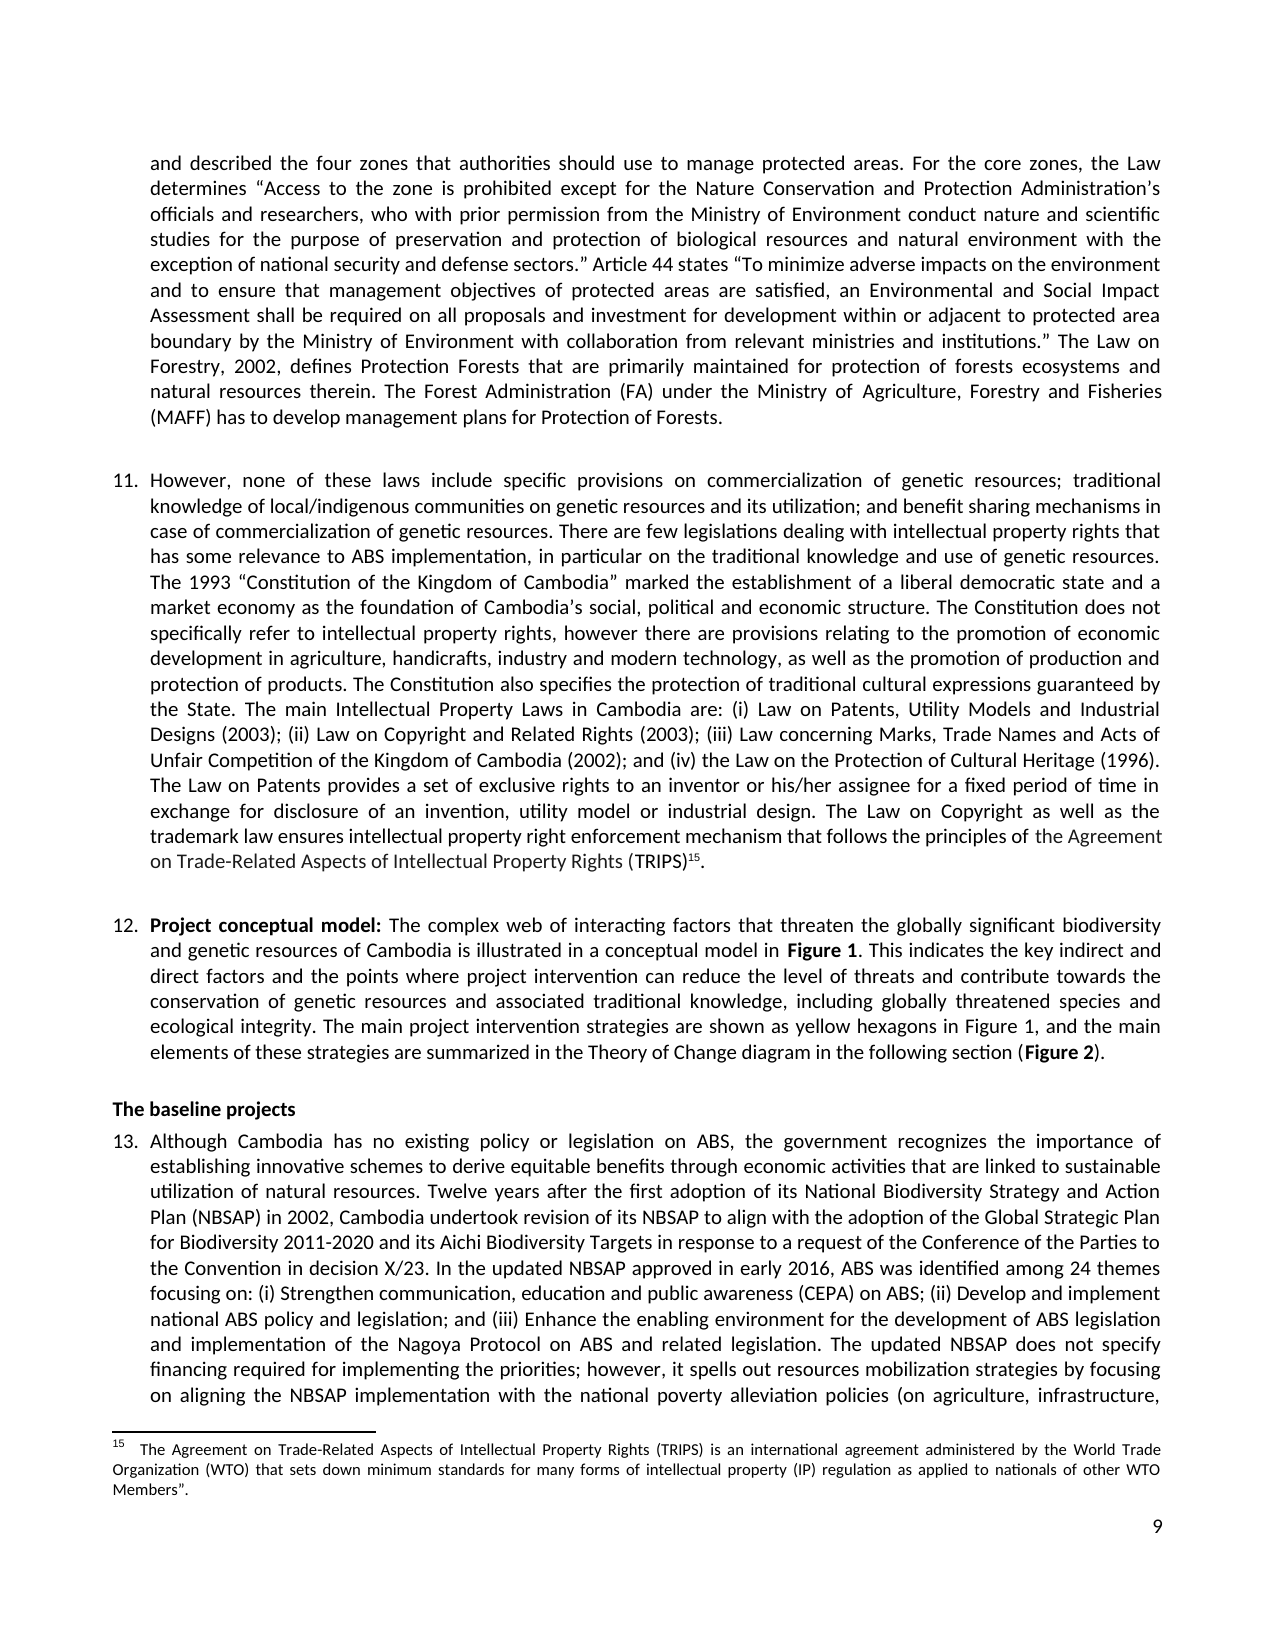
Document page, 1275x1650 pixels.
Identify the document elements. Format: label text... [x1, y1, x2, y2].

text The baseline projects [112, 1096, 1162, 1122]
list However, none of these laws include specific provisions on commercialization of genetic resources; traditional knowledge of local/indigenous communities on genetic resources and its utilization; and benefit sharing mechanisms in case of commercialization of genetic resources. There are few legislations dealing with intellectual property rights that has some relevance to ABS implementation, in particular on the traditional knowledge and use of genetic resources. The 1993 “Constitution of the Kingdom of Cambodia” marked the establishment of a liberal democratic state and a market economy as the foundation of Cambodia’s social, political and economic structure. The Constitution does not specifically refer to intellectual property rights, however there are provisions relating to the promotion of economic development in agriculture, handicrafts, industry and modern technology, as well as the promotion of production and protection of products. The Constitution also specifies the protection of traditional cultural expressions guaranteed by the State. The main Intellectual Property Laws in Cambodia are: (i) Law on Patents, Utility Models and Industrial Designs (2003); (ii) Law on Copyright and Related Rights (2003); (iii) Law concerning Marks, Trade Names and Acts of Unfair Competition of the Kingdom of Cambodia (2002); and (iv) the Law on the Protection of Cultural Heritage (1996). The Law on Patents provides a set of exclusive rights to an inventor or his/her assignee for a fixed period of time in exchange for disclosure of an invention, utility model or industrial design. The Law on Copyright as well as the trademark law ensures intellectual property right enforcement mechanism that follows the principles of the Agreement on Trade-Related Aspects of Intellectual Property Rights (TRIPS). [112, 467, 1162, 874]
list Project conceptual model: The complex web of interacting factors that threaten the globally significant biodiversity and genetic resources of Cambodia is illustrated in a conceptual model in Figure 1. This indicates the key indirect and direct factors and the points where project intervention can reduce the level of threats and contribute towards the conservation of genetic resources and associated traditional knowledge, including globally threatened species and ecological integrity. The main project intervention strategies are shown as yellow hexagons in Figure 1, and the main elements of these strategies are summarized in the Theory of Change diagram in the following section (Figure 2). [112, 912, 1162, 1064]
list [112, 1128, 1162, 1407]
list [112, 150, 1162, 429]
